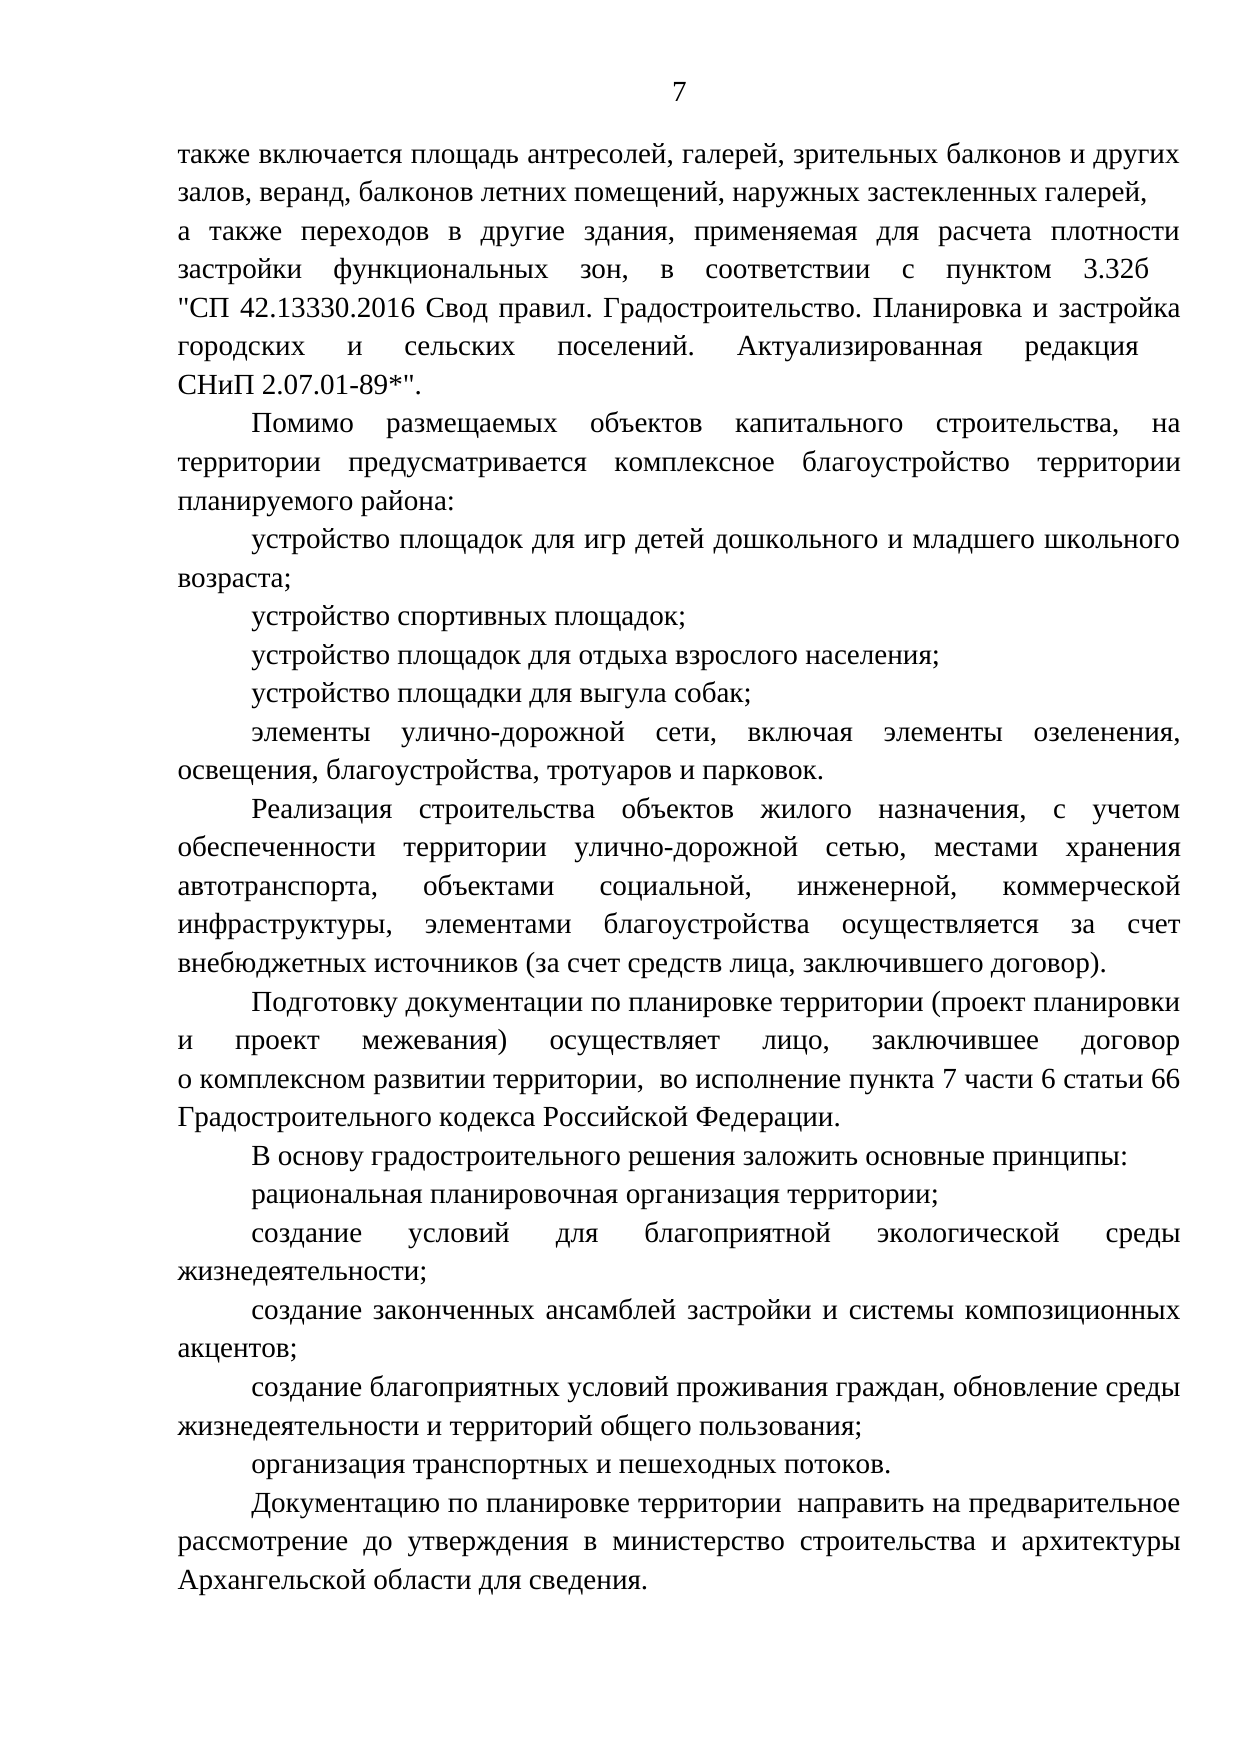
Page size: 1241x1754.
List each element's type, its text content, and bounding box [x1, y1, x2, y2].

text устройство спортивных площадок; [177, 598, 1181, 632]
text Реализация строительства объектов жилого назначения, с учетом обеспеченности территории улично-дорожной сетью, местами хранения автотранспорта, объектами социальной, инженерной, коммерческой инфраструктуры, элементами благоустройства осуществляется за счет внебюджетных источников (за счет средств лица, заключившего договор). [177, 791, 1181, 979]
text создание условий для благоприятной экологической среды жизнедеятельности; [177, 1215, 1181, 1287]
text создание благоприятных условий проживания граждан, обновление среды жизнедеятельности и территорий общего пользования; [177, 1369, 1181, 1441]
text Подготовку документации по планировке территории (проект планировки и проект межевания) осуществляет лицо, заключившее договор о комплексном развитии территории, во исполнение пункта 7 части 6 статьи 66 Градостроительного кодекса Российской Федерации. [177, 984, 1181, 1133]
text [177, 136, 1181, 208]
text В основу градостроительного решения заложить основные принципы: [177, 1138, 1181, 1171]
text элементы улично-дорожной сети, включая элементы озеленения, освещения, благоустройства, тротуаров и парковок. [177, 714, 1181, 786]
text а также переходов в другие здания, применяемая для расчета плотности застройки функциональных зон, в соответствии с пунктом 3.32б "СП 42.13330.2016 Свод правил. Градостроительство. Планировка и застройка городских и сельских поселений. Актуализированная редакция СНиП 2.07.01-89*". [177, 213, 1181, 401]
text устройство площадок для игр детей дошкольного и младшего школьного возраста; [177, 521, 1181, 593]
text создание законченных ансамблей застройки и системы композиционных акцентов; [177, 1292, 1181, 1364]
text рациональная планировочная организация территории; [177, 1176, 1181, 1210]
text устройство площадки для выгула собак; [177, 675, 1181, 709]
text Документацию по планировке территории направить на предварительное рассмотрение до утверждения в министерство строительства и архитектуры Архангельской области для сведения. [177, 1485, 1181, 1595]
text Помимо размещаемых объектов капитального строительства, на территории предусматривается комплексное благоустройство территории планируемого района: [177, 406, 1181, 516]
text устройство площадок для отдыха взрослого населения; [177, 637, 1181, 670]
text организация транспортных и пешеходных потоков. [177, 1446, 1181, 1480]
